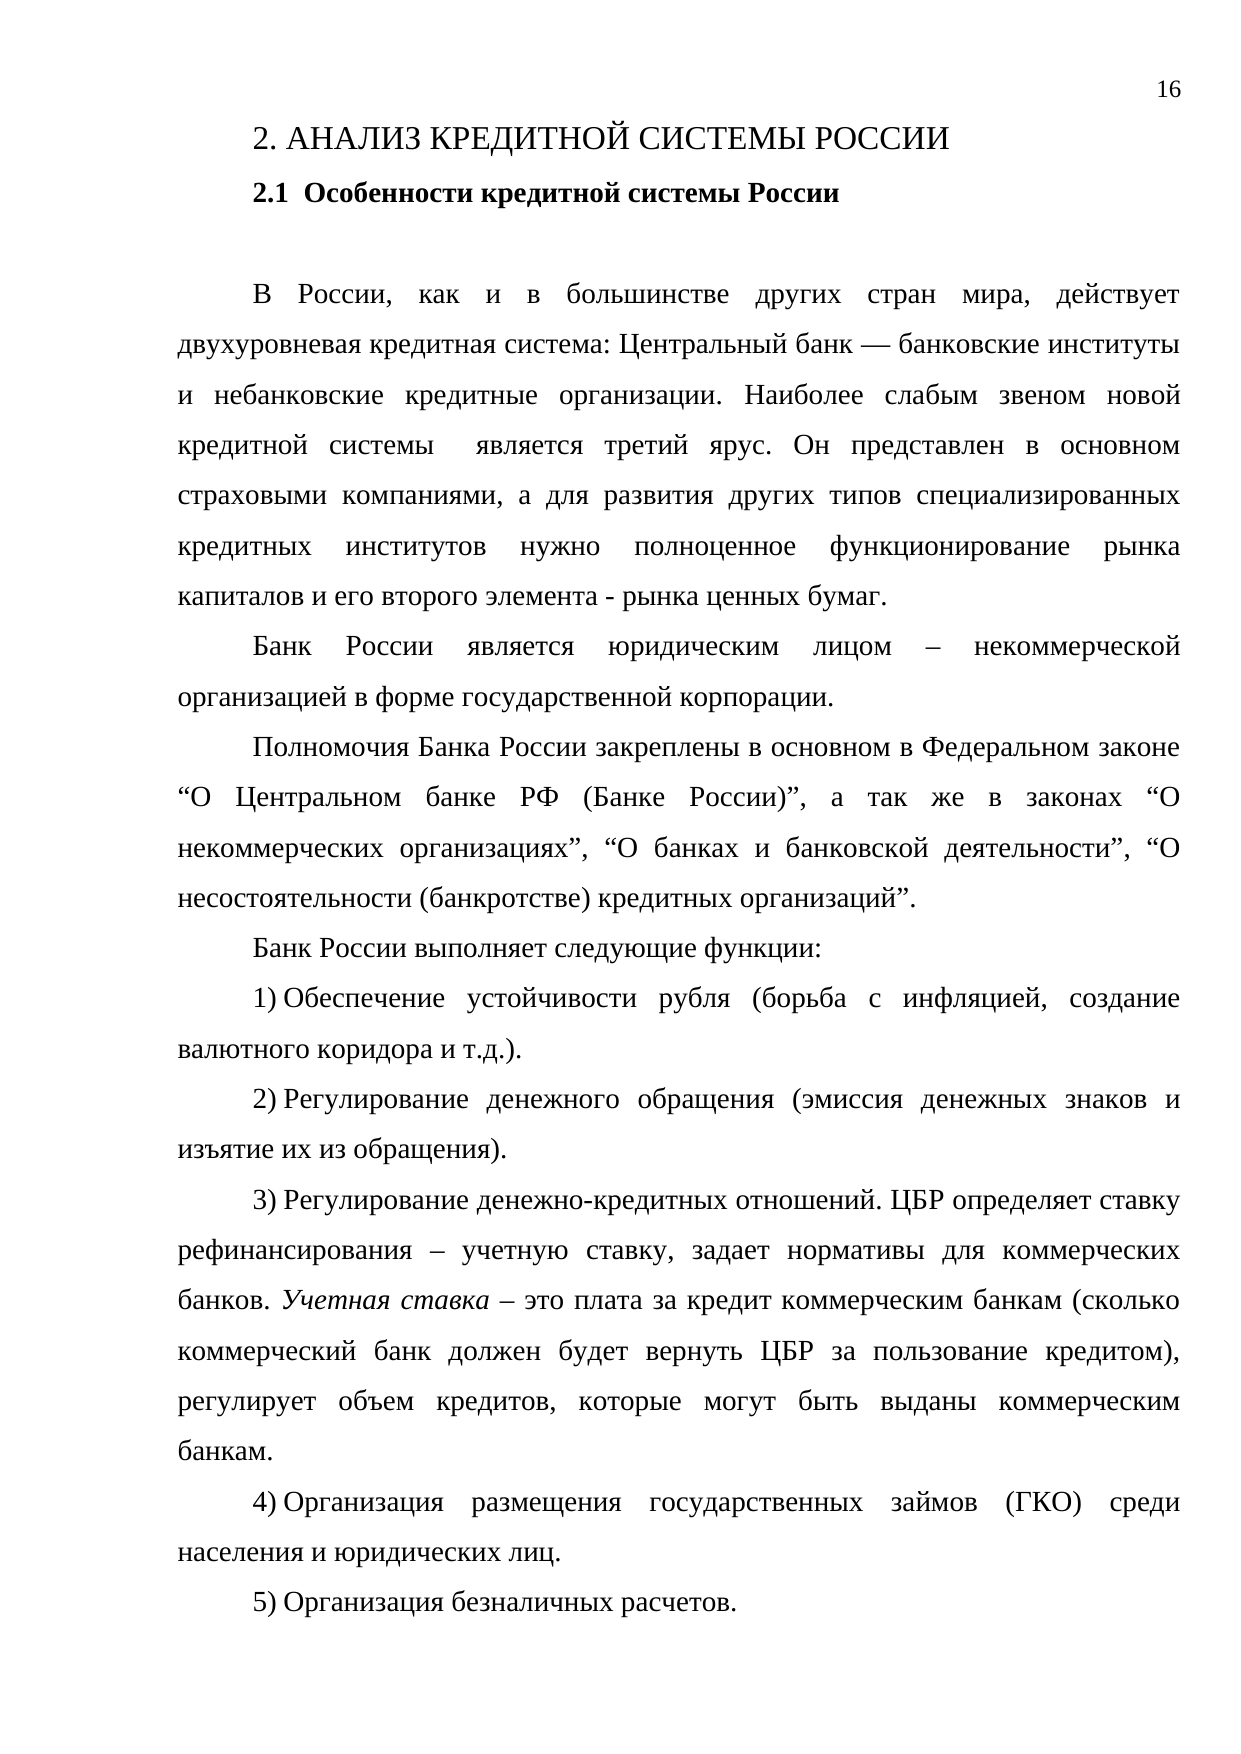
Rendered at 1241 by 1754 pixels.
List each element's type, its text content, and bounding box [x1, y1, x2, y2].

list Организация безналичных расчетов. [177, 1584, 1181, 1618]
list Организация размещения государственных займов (ГКО) среди населения и юридических лиц. [177, 1484, 1181, 1568]
text 2. АНАЛИЗ КРЕДИТНОЙ СИСТЕМЫ РОССИИ [177, 118, 1181, 156]
list Обеспечение устойчивости рубля (борьба с инфляцией, создание валютного коридора и т.д.). [177, 981, 1181, 1064]
list Регулирование денежного обращения (эмиссия денежных знаков и изъятие их из обращения). [177, 1081, 1181, 1165]
text Банк России является юридическим лицом – некоммерческой организацией в форме государственной корпорации. [177, 628, 1181, 712]
text В России, как и в большинстве других стран мира, действует двухуровневая кредитная система: Центральный банк — банковские институты и небанковские кредитные организации. Наиболее слабым звеном новой кредитной системы является третий ярус. Он представлен в основном страховыми компаниями, а для развития других типов специализированных кредитных институтов нужно полноценное функционирование рынка капиталов и его второго элемента - рынка ценных бумаг. [177, 276, 1181, 612]
list Регулирование денежно-кредитных отношений. ЦБР определяет ставку рефинансирования – учетную ставку, задает нормативы для коммерческих банков. Учетная ставка – это плата за кредит коммерческим банкам (сколько коммерческий банк должен будет вернуть ЦБР за пользование кредитом), регулирует объем кредитов, которые могут быть выданы коммерческим банкам. [177, 1182, 1181, 1467]
text Полномочия Банка России закреплены в основном в Федеральном законе “О Центральном банке РФ (Банке России)”, а так же в законах “О некоммерческих организациях”, “О банках и банковской деятельности”, “О несостоятельности (банкротстве) кредитных организаций”. [177, 729, 1181, 913]
text Банк России выполняет следующие функции: [177, 930, 1181, 964]
text 2.1 Особенности кредитной системы России [177, 176, 1181, 209]
